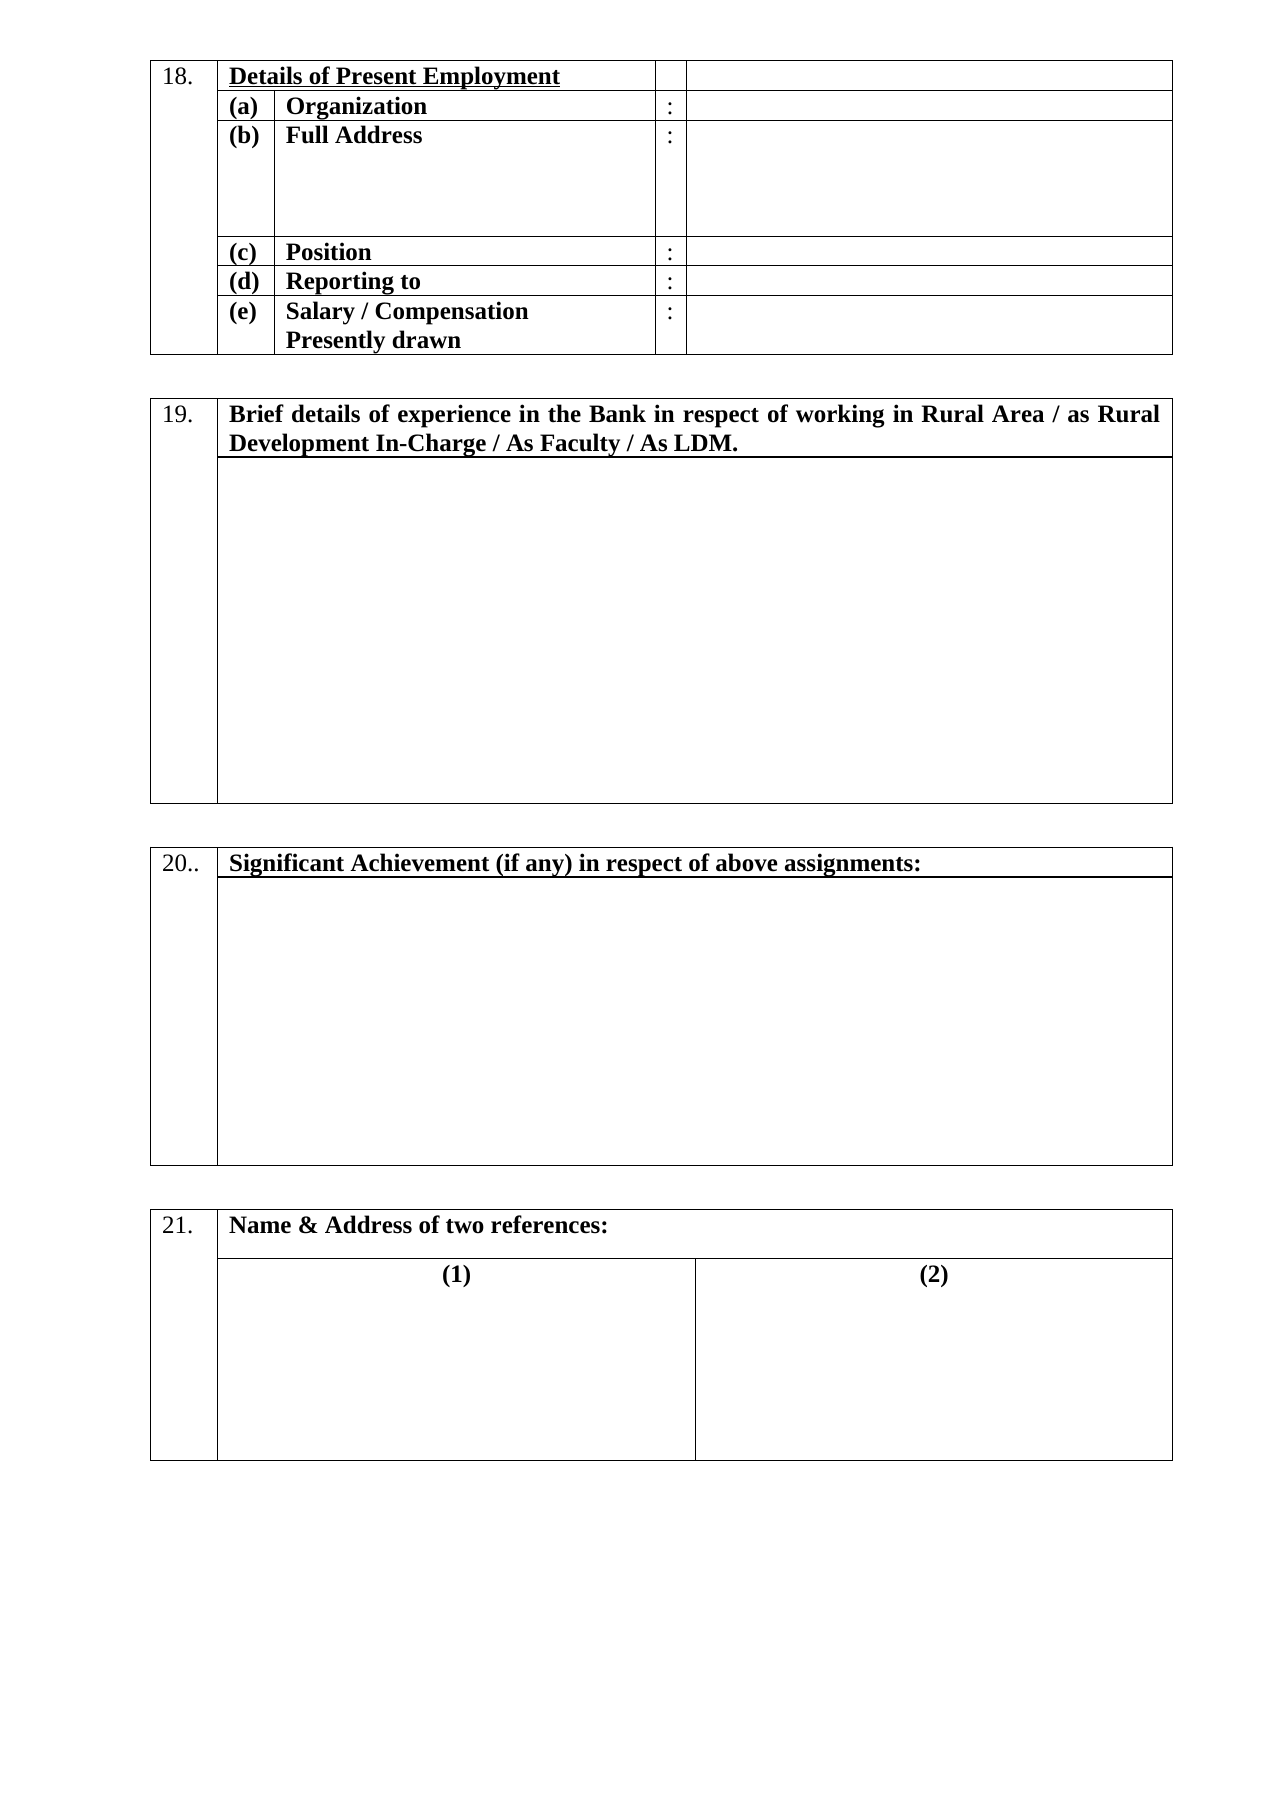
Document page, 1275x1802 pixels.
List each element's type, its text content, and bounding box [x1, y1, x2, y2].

table_cell [687, 237, 1172, 265]
table_cell [218, 878, 1172, 1165]
table_cell (2) [696, 1259, 1172, 1460]
table_header Significant Achievement (if any) in respect of above assignments: [218, 848, 1172, 876]
table_cell [218, 458, 1172, 802]
table_header 18. [151, 61, 217, 354]
table_header 21. [151, 1210, 217, 1460]
table_header Name & Address of two references: [218, 1210, 1172, 1258]
table_header [687, 61, 1172, 90]
table_cell (d) [218, 266, 274, 295]
table_cell : [656, 121, 686, 236]
table_cell Full Address [275, 121, 655, 236]
table_cell [687, 296, 1172, 354]
table_cell : [656, 91, 686, 119]
table_cell : [656, 237, 686, 265]
table_cell [687, 91, 1172, 119]
table_cell Salary / Compensation Presently drawn [275, 296, 655, 354]
table_header Details of Present Employment [218, 61, 655, 90]
table_cell (a) [218, 91, 274, 119]
table_header 19. [151, 399, 217, 802]
table_cell [687, 266, 1172, 295]
table_header [656, 61, 686, 90]
table_cell (b) [218, 121, 274, 236]
table_header Brief details of experience in the Bank in respect of working in Rural Area / as Rural Development In-Charge / As Faculty / As LDM. [218, 399, 1172, 456]
table_cell Organization [275, 91, 655, 119]
table_header 20.. [151, 848, 217, 1165]
table_cell (1) [218, 1259, 695, 1460]
table_cell Position [275, 237, 655, 265]
table_cell Reporting to [275, 266, 655, 295]
table_cell (e) [218, 296, 274, 354]
table_cell [687, 121, 1172, 236]
table_cell : [656, 266, 686, 295]
table_cell : [656, 296, 686, 354]
table_cell (c) [218, 237, 274, 265]
